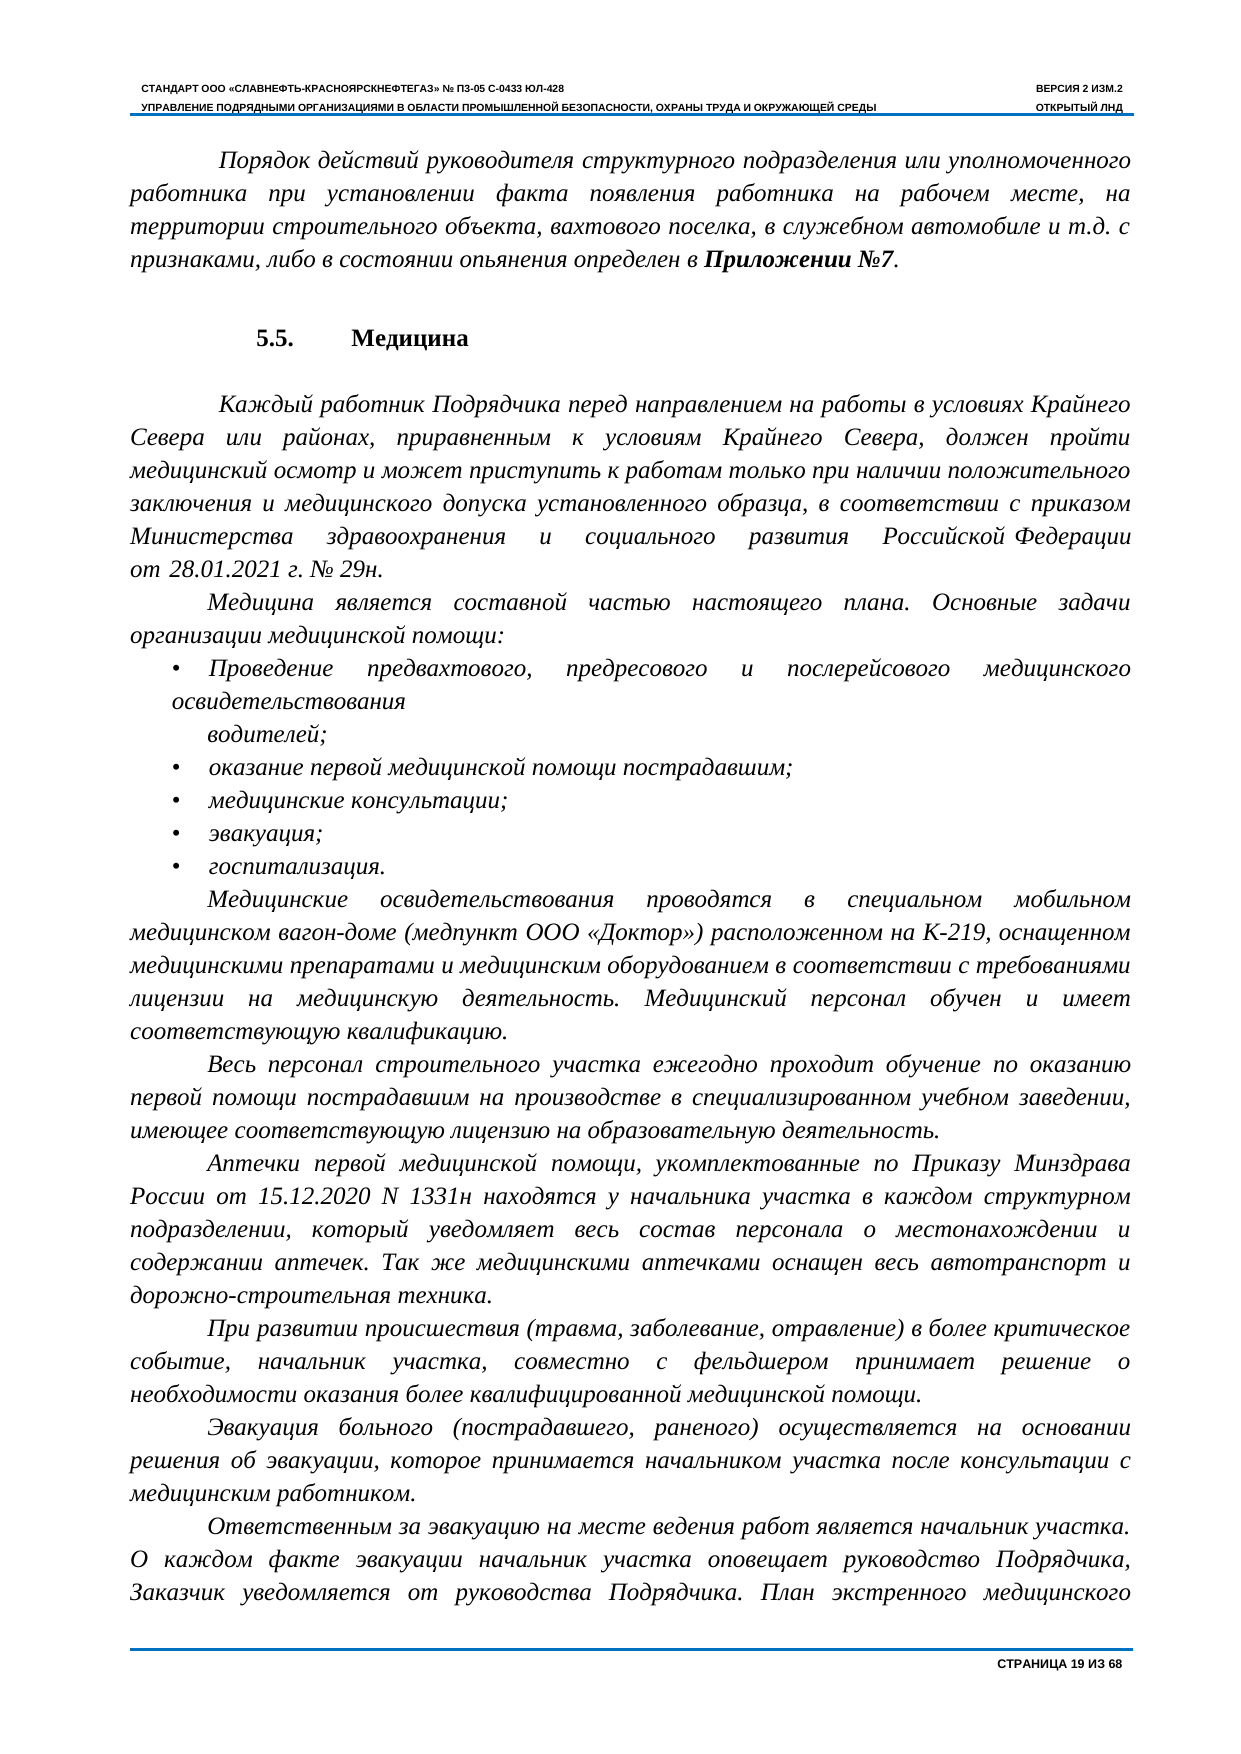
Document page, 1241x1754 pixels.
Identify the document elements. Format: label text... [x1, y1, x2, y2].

list Порядок действий руководителя структурного подразделения или уполномоченного работника при установлении факта появления работника на рабочем месте, на территории строительного объекта, вахтового поселка, в служебном автомобиле и т.д. с признаками, либо в состоянии опьянения определен в Приложении №7. [130, 145, 1134, 273]
list Проведение предвахтового, предресового и послерейсового медицинского освидетельствования [172, 653, 1134, 715]
text водителей; [130, 719, 1134, 748]
text Весь персонал строительного участка ежегодно проходит обучение по оказанию первой помощи пострадавшим на производстве в специализированном учебном заведении, имеющее соответствующую лицензию на образовательную деятельность. [130, 1049, 1134, 1144]
text Медицина является составной частью настоящего плана. Основные задачи организации медицинской помощи: [130, 587, 1134, 649]
list Медицина [256, 323, 1134, 351]
list эвакуация; [172, 818, 1134, 847]
text При развитии происшествия (травма, заболевание, отравление) в более критическое событие, начальник участка, совместно с фельдшером принимает решение о необходимости оказания более квалифицированной медицинской помощи. [130, 1313, 1134, 1408]
text Аптечки первой медицинской помощи, укомплектованные по Приказу Минздрава России от 15.12.2020 N 1331н находятся у начальника участка в каждом структурном подразделении, который уведомляет весь состав персонала о местонахождении и содержании аптечек. Так же медицинскими аптечками оснащен весь автотранспорт и дорожно-строительная техника. [130, 1148, 1134, 1309]
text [130, 1511, 1134, 1606]
list госпитализация. [172, 851, 1134, 880]
text Медицинские освидетельствования проводятся в специальном мобильном медицинском вагон-доме (медпункт ООО «Доктор») расположенном на К-219, оснащенном медицинскими препаратами и медицинским оборудованием в соответствии с требованиями лицензии на медицинскую деятельность. Медицинский персонал обучен и имеет соответствующую квалификацию. [130, 884, 1134, 1045]
list медицинские консультации; [172, 785, 1134, 814]
text Эвакуация больного (пострадавшего, раненого) осуществляется на основании решения об эвакуации, которое принимается начальником участка после консультации с медицинским работником. [130, 1412, 1134, 1507]
list оказание первой медицинской помощи пострадавшим; [172, 752, 1134, 781]
text Каждый работник Подрядчика перед направлением на работы в условиях Крайнего Севера или районах, приравненным к условиям Крайнего Севера, должен пройти медицинский осмотр и может приступить к работам только при наличии положительного заключения и медицинского допуска установленного образца, в соответствии с приказом Министерства здравоохранения и социального развития Российской Федерации от 28.01.2021 г. № 29н. [130, 389, 1134, 583]
